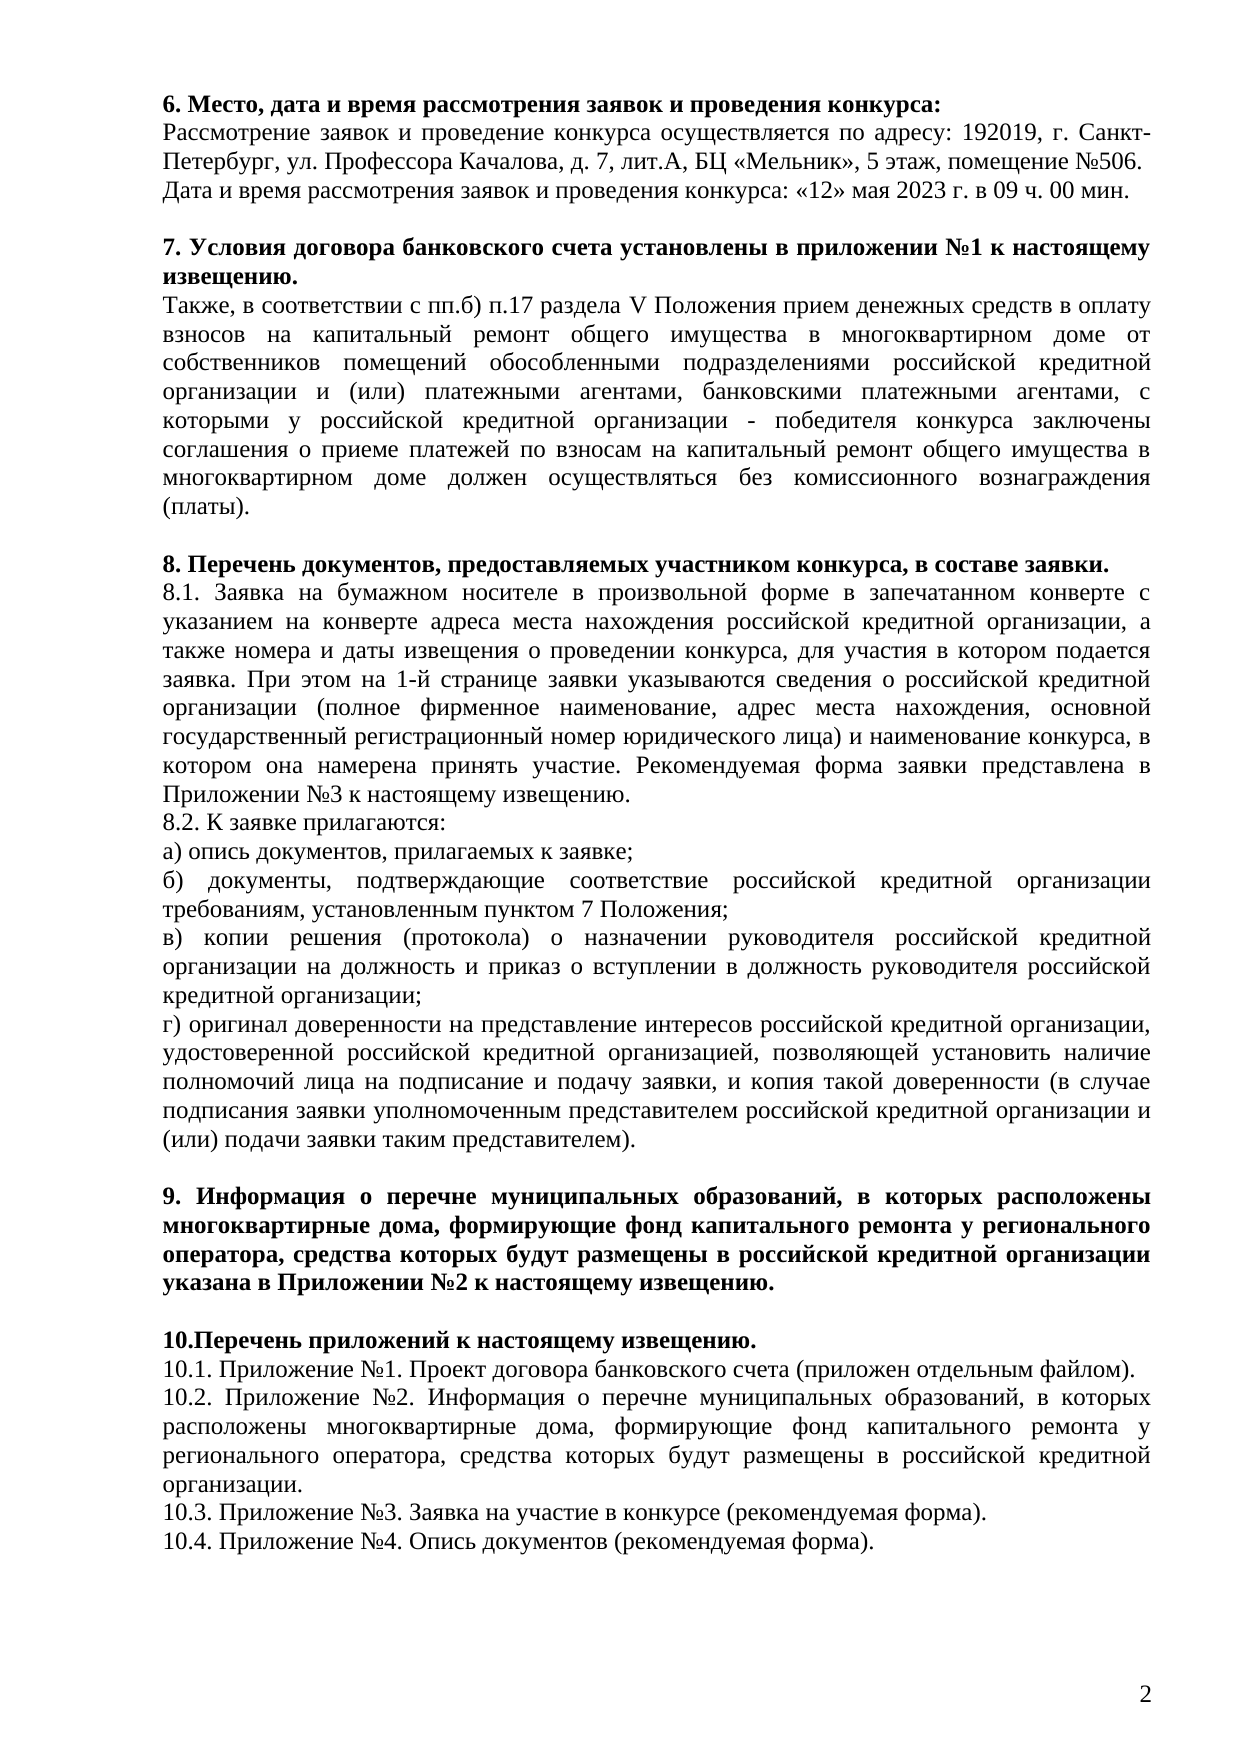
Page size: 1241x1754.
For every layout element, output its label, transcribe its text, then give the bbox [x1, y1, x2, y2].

text 7. Условия договора банковского счета установлены в приложении №1 к настоящему извещению. [162, 232, 1152, 290]
text 8. Перечень документов, предоставляемых участником конкурса, в составе заявки. [162, 549, 1152, 577]
text Дата и время рассмотрения заявок и проведения конкурса: «12» мая 2023 г. в 09 ч. 00 мин. [162, 175, 1152, 204]
text 6. Место, дата и время рассмотрения заявок и проведения конкурса: [162, 89, 1152, 117]
text 10.3. Приложение №3. Заявка на участие в конкурсе (рекомендуемая форма). [162, 1497, 1152, 1526]
text б) документы, подтверждающие соответствие российской кредитной организации требованиям, установленным пунктом 7 Положения; [162, 865, 1152, 922]
text 10.2. Приложение №2. Информация о перечне муниципальных образований, в которых расположены многоквартирные дома, формирующие фонд капитального ремонта у регионального оператора, средства которых будут размещены в российской кредитной организации. [162, 1382, 1152, 1497]
text г) оригинал доверенности на представление интересов российской кредитной организации, удостоверенной российской кредитной организацией, позволяющей установить наличие полномочий лица на подписание и подачу заявки, и копия такой доверенности (в случае подписания заявки уполномоченным представителем российской кредитной организации и (или) подачи заявки таким представителем). [162, 1009, 1152, 1152]
text 8.1. Заявка на бумажном носителе в произвольной форме в запечатанном конверте с указанием на конверте адреса места нахождения российской кредитной организации, а также номера и даты извещения о проведении конкурса, для участия в котором подается заявка. При этом на 1-й странице заявки указываются сведения о российской кредитной организации (полное фирменное наименование, адрес места нахождения, основной государственный регистрационный номер юридического лица) и наименование конкурса, в котором она намерена принять участие. Рекомендуемая форма заявки представлена в Приложении №3 к настоящему извещению. [162, 577, 1152, 807]
text 10.1. Приложение №1. Проект договора банковского счета (приложен отдельным файлом). [162, 1354, 1152, 1382]
text а) опись документов, прилагаемых к заявке; [162, 836, 1152, 865]
text 10.4. Приложение №4. Опись документов (рекомендуемая форма). [162, 1526, 1152, 1555]
text Рассмотрение заявок и проведение конкурса осуществляется по адресу: 192019, г. Санкт-Петербург, ул. Профессора Качалова, д. 7, лит.А, БЦ «Мельник», 5 этаж, помещение №506. [162, 117, 1152, 175]
text 8.2. К заявке прилагаются: [162, 807, 1152, 836]
text Также, в соответствии с пп.б) п.17 раздела V Положения прием денежных средств в оплату взносов на капитальный ремонт общего имущества в многоквартирном доме от собственников помещений обособленными подразделениями российской кредитной организации и (или) платежными агентами, банковскими платежными агентами, с которыми у российской кредитной организации - победителя конкурса заключены соглашения о приеме платежей по взносам на капитальный ремонт общего имущества в многоквартирном доме должен осуществляться без комиссионного вознаграждения (платы). [162, 290, 1152, 520]
text в) копии решения (протокола) о назначении руководителя российской кредитной организации на должность и приказ о вступлении в должность руководителя российской кредитной организации; [162, 922, 1152, 1009]
text 9. Информация о перечне муниципальных образований, в которых расположены многоквартирные дома, формирующие фонд капитального ремонта у регионального оператора, средства которых будут размещены в российской кредитной организации указана в Приложении №2 к настоящему извещению. [162, 1181, 1152, 1296]
text 10.Перечень приложений к настоящему извещению. [162, 1325, 1152, 1354]
